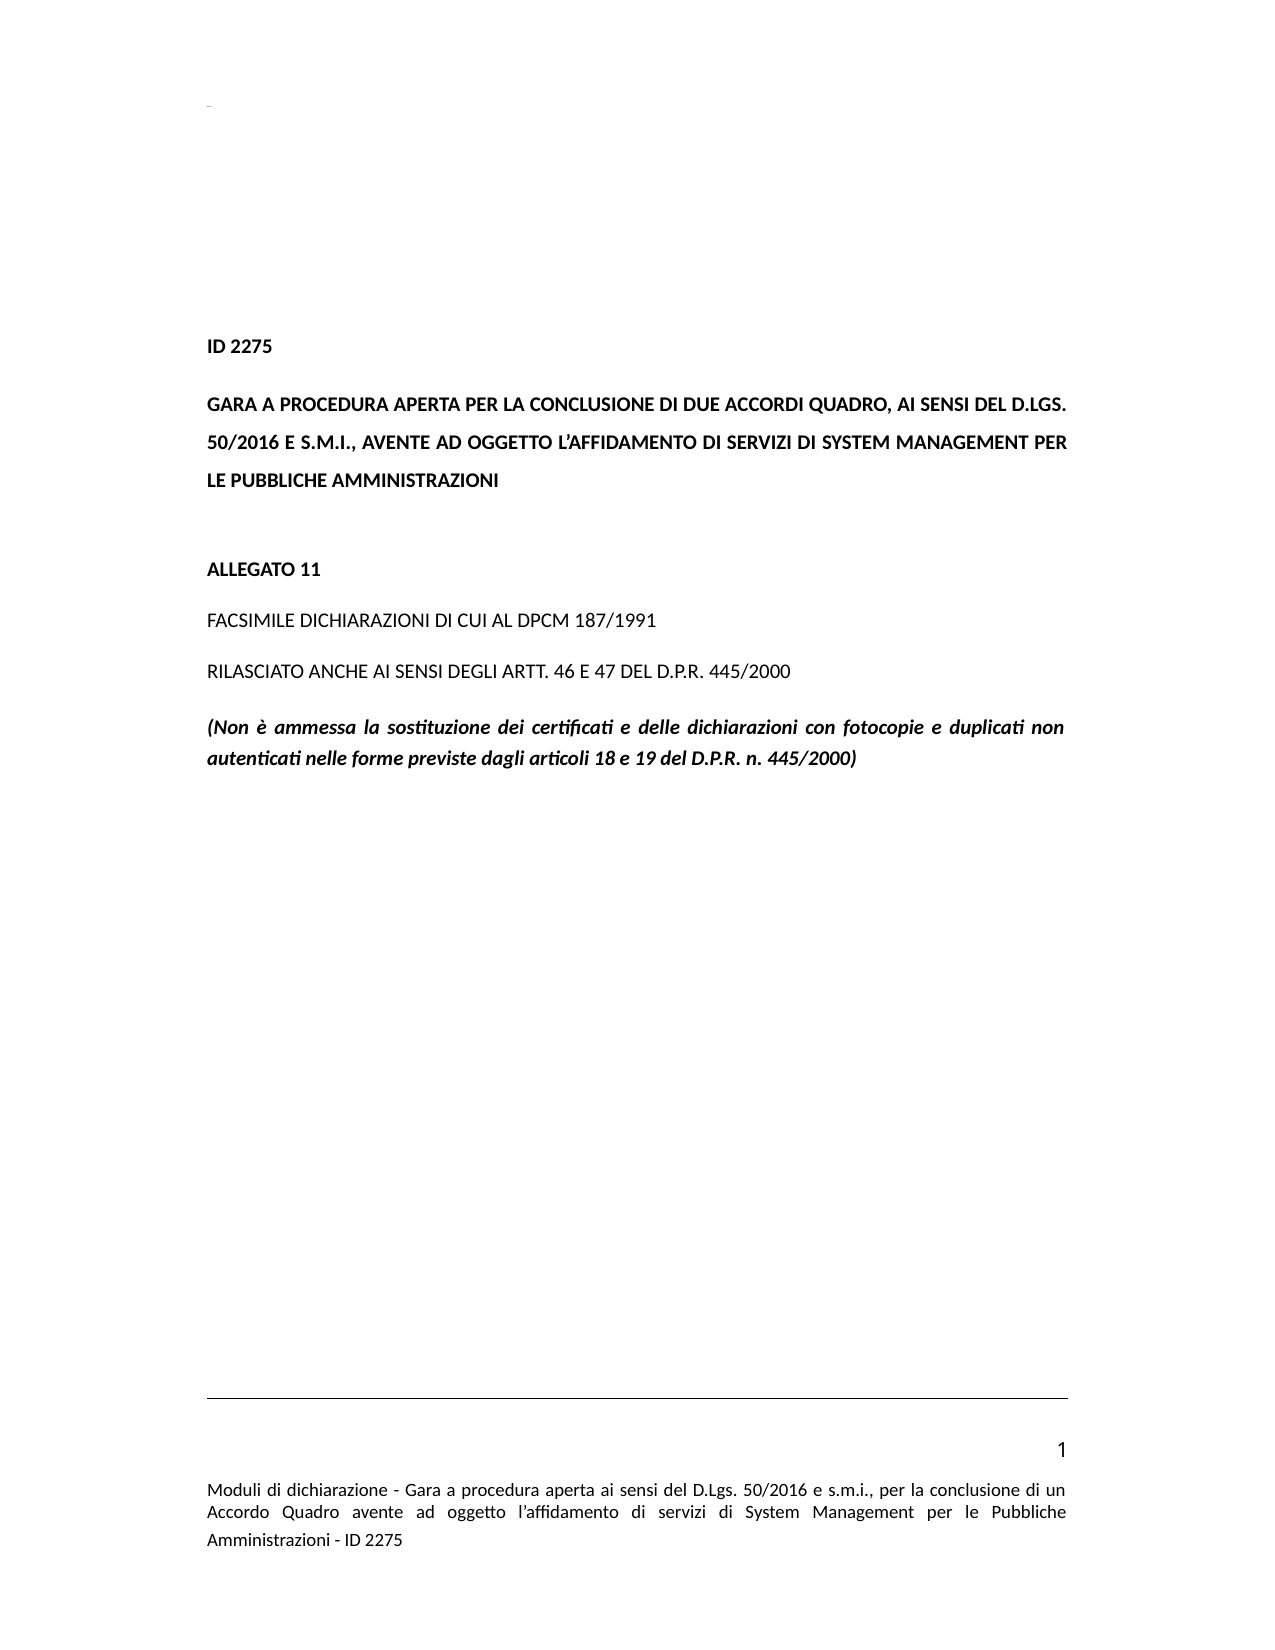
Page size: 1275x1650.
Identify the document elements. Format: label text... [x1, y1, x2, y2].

text RILASCIATo ANCHE AI SENSI DEGLI ARTT. 46 E 47 DEL D.P.R. 445/2000 [207, 658, 1068, 684]
text FACSIMILE DICHIARAZIONI DI CUI AL DPCM 187/1991 [207, 607, 1068, 633]
text GARA A PROCEDURA APERTA PER LA CONCLUSIONE DI DUE ACCORDI QUADRO, AI SENSI DEL D.LGS. 50/2016 E S.M.I., AVENTE AD OGGETTO L’AFFIDAMENTO DI SERVIZI DI SYSTEM MANAGEMENT PER LE PUBBLICHE AMMINISTRAZIONI [207, 391, 1068, 493]
text ALLEGATO 11 [207, 557, 1068, 582]
text (Non è ammessa la sostituzione dei certificati e delle dichiarazioni con fotocopie e duplicati non autenticati nelle forme previste dagli articoli 18 e 19 del D.P.R. n. 445/2000) [207, 709, 1068, 772]
text ID 2275 [207, 333, 1068, 358]
